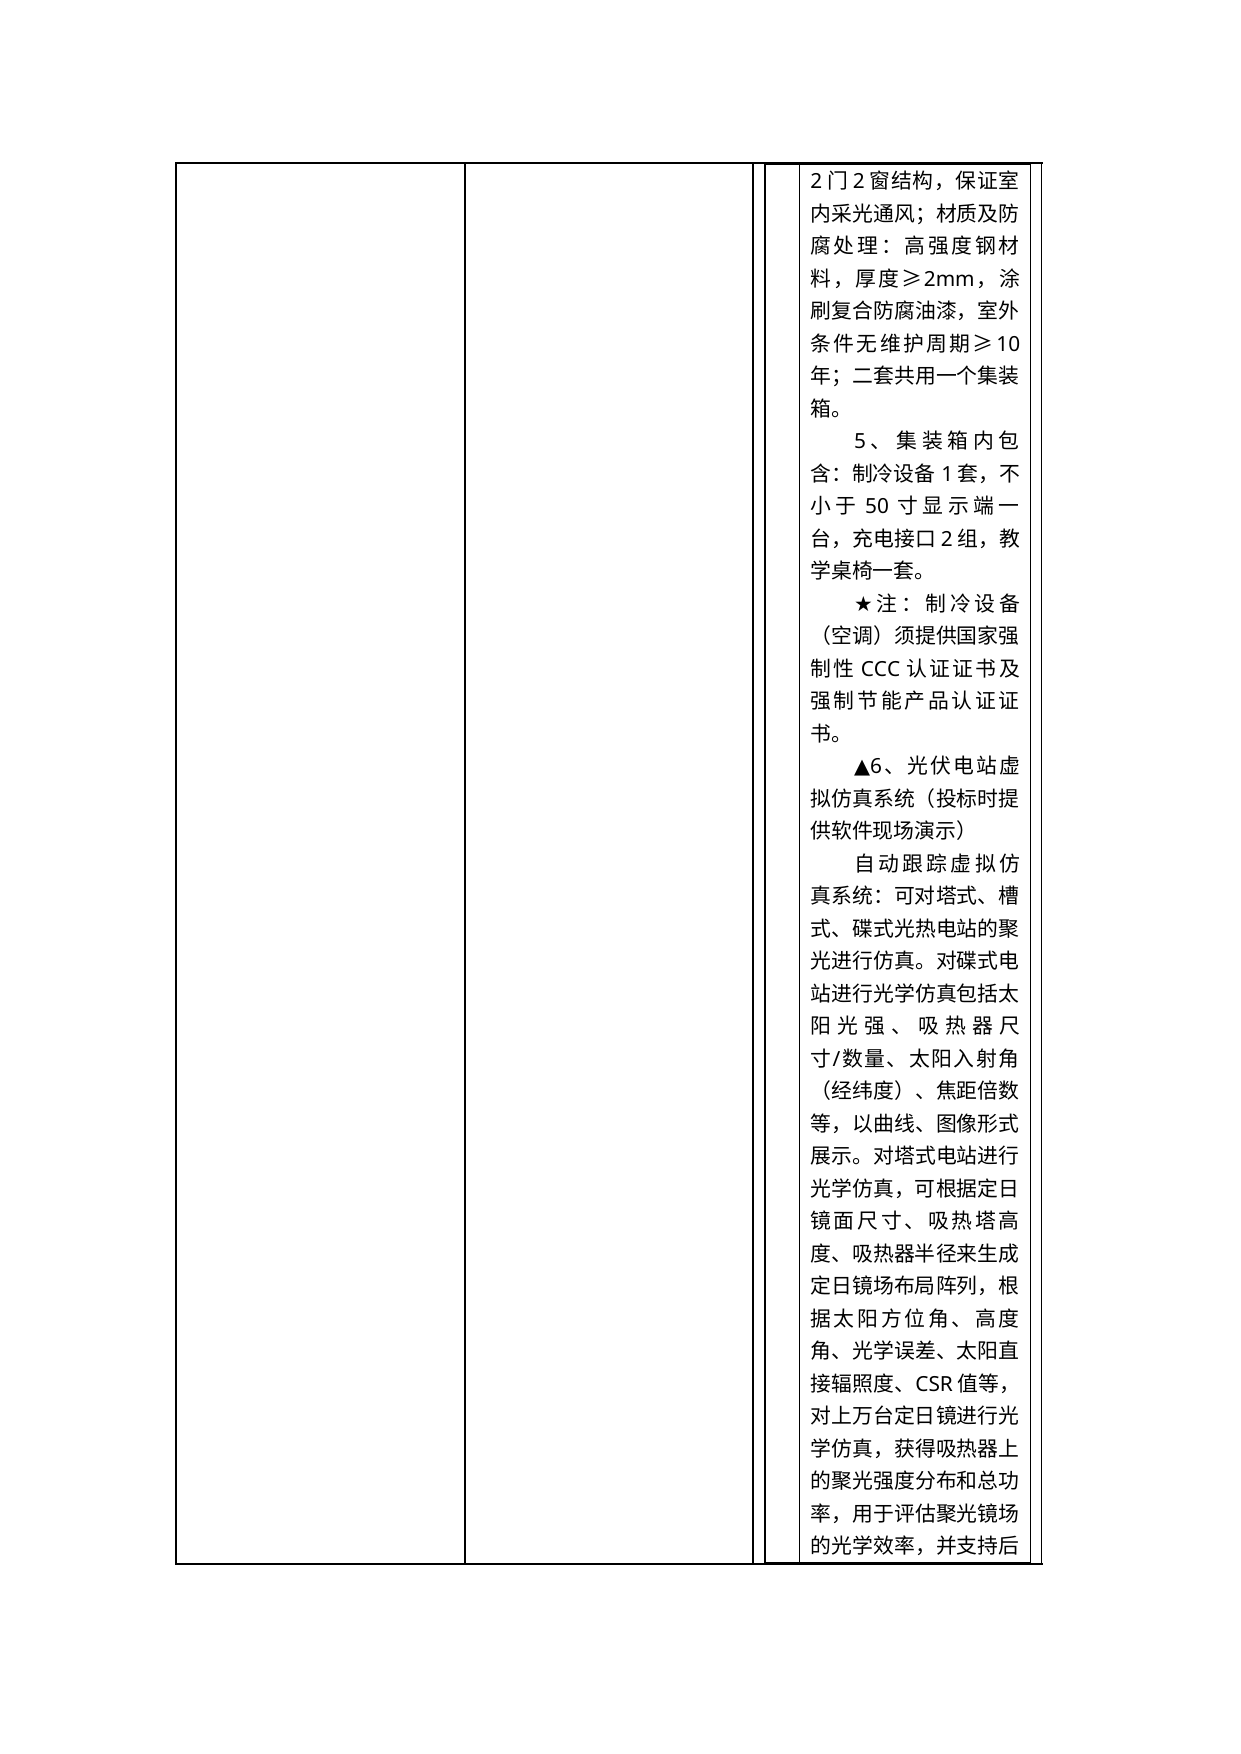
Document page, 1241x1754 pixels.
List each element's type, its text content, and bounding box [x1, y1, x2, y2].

table_cell [754, 164, 764, 1563]
table_cell [1031, 164, 1041, 1563]
table_cell [466, 164, 752, 1563]
table_cell [766, 165, 799, 1562]
table_cell 3 [177, 164, 464, 1563]
table_cell [800, 165, 1030, 1562]
